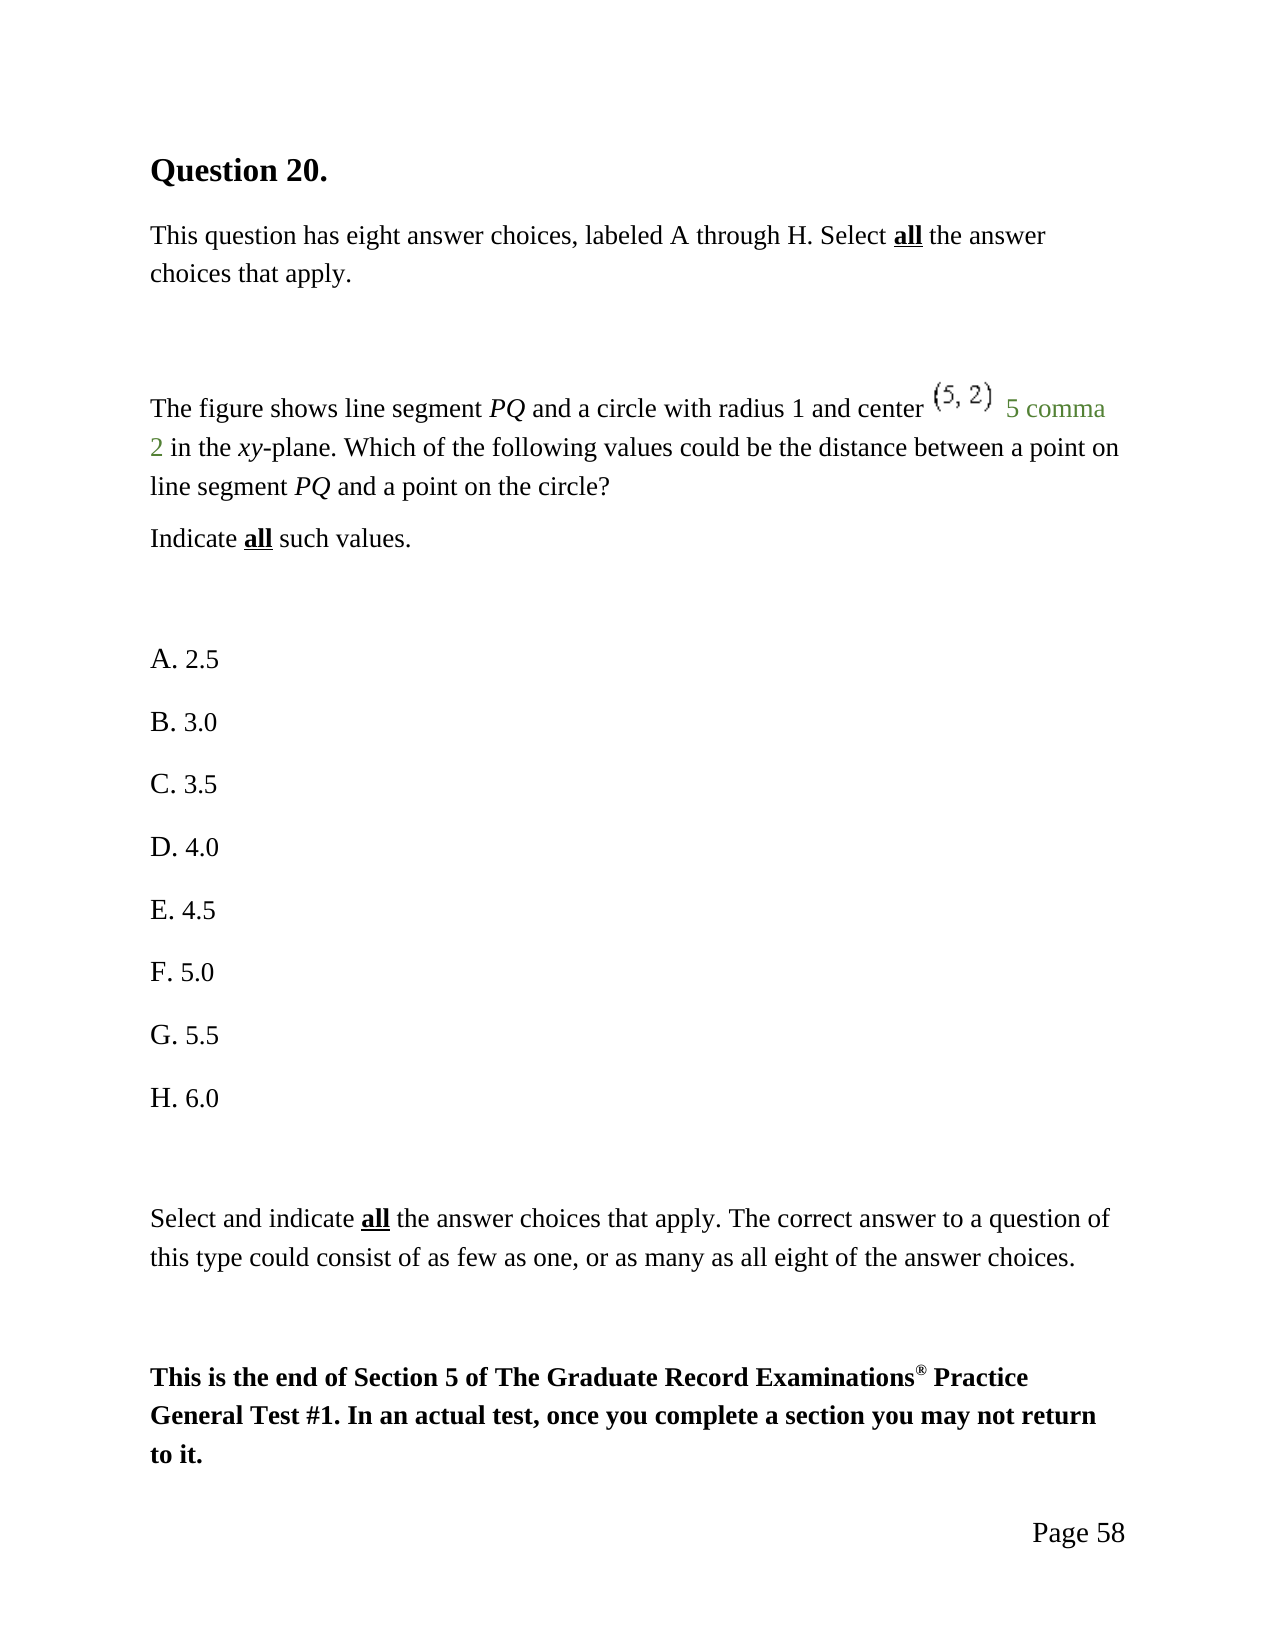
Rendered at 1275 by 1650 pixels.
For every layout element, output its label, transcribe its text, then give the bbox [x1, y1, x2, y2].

list 4.0 [150, 829, 1125, 863]
text This is the end of Section 5 of The Graduate Record Examinations® Practice General Test #1. In an actual test, once you complete a section you may not return to it. [150, 1361, 1125, 1469]
list 5.5 [150, 1017, 1125, 1051]
list 3.0 [150, 704, 1125, 737]
list 5.0 [150, 954, 1125, 988]
text Select and indicate all the answer choices that apply. The correct answer to a question of this type could consist of as few as one, or as many as all eight of the answer choices. [150, 1202, 1125, 1272]
picture [930, 377, 999, 418]
list 3.5 [150, 766, 1125, 800]
text Indicate all such values. [150, 522, 1125, 553]
text This question has eight answer choices, labeled A through H. Select all the answer choices that apply. [150, 219, 1125, 289]
text The figure shows line segment PQ and a circle with radius 1 and center 5 comma 2 in the x y-plane. Which of the following values could be the distance between a point on line segment PQ and a point on the circle? [150, 377, 1125, 501]
list 4.5 [150, 892, 1125, 925]
list 6.0 [150, 1080, 1125, 1113]
list 2.5 [150, 641, 1125, 674]
text Question 20. [150, 150, 1125, 188]
